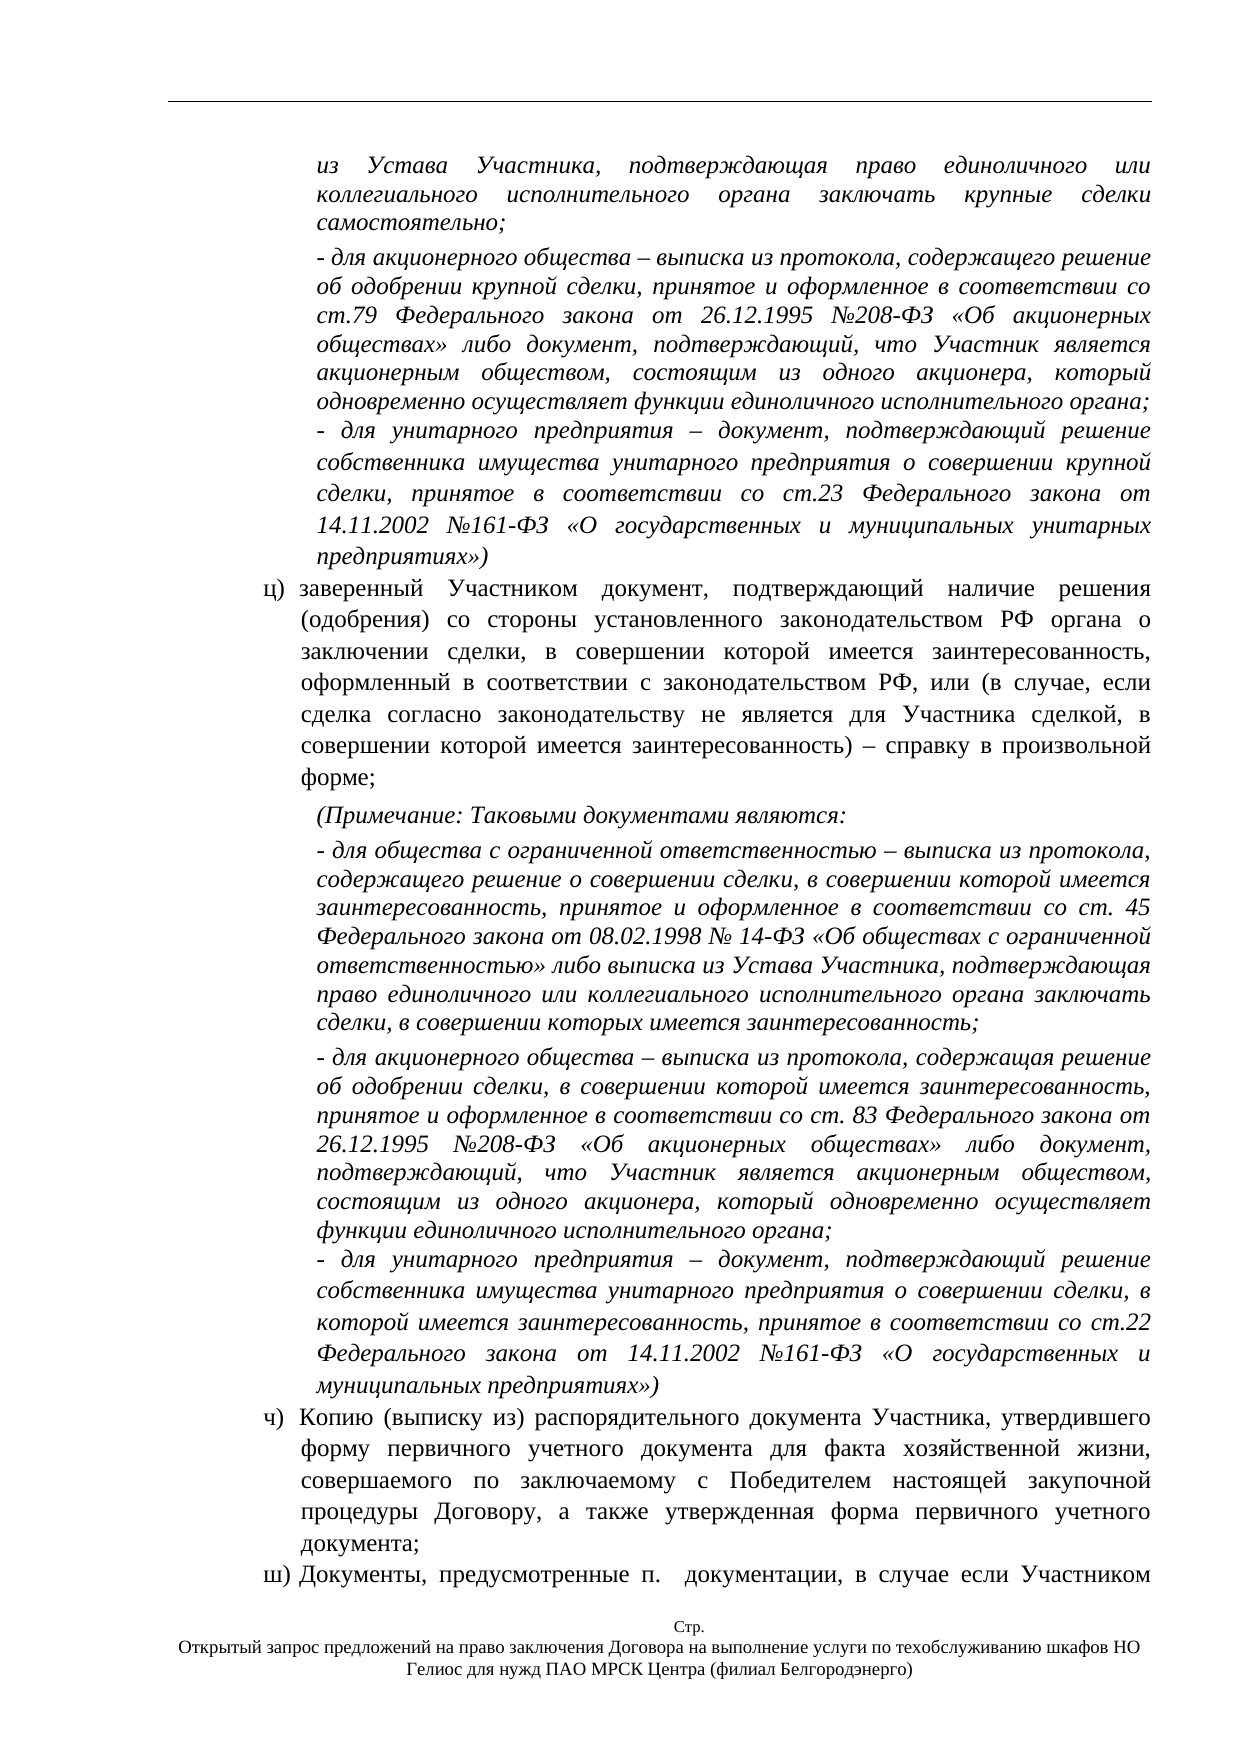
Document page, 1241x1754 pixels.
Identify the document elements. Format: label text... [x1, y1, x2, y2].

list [316, 150, 1152, 236]
list - для унитарного предприятия – документ, подтверждающий решение собственника имущества унитарного предприятия о совершении сделки, в которой имеется заинтересованность, принятое в соответствии со ст.22 Федерального закона от 14.11.2002 №161-ФЗ «О государственных и муниципальных предприятиях») [316, 1244, 1152, 1399]
list - для акционерного общества – выписка из протокола, содержащая решение об одобрении сделки, в совершении которой имеется заинтересованность, принятое и оформленное в соответствии со ст. 83 Федерального закона от 26.12.1995 №208-ФЗ «Об акционерных обществах» либо документ, подтверждающий, что Участник является акционерным обществом, состоящим из одного акционера, который одновременно осуществляет функции единоличного исполнительного органа; [316, 1042, 1152, 1244]
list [263, 1559, 1152, 1588]
list - для общества с ограниченной ответственностью – выписка из протокола, содержащего решение о совершении сделки, в совершении которой имеется заинтересованность, принятое и оформленное в соответствии со ст. 45 Федерального закона от 08.02.1998 № 14-ФЗ «Об обществах с ограниченной ответственностью» либо выписка из Устава Участника, подтверждающая право единоличного или коллегиального исполнительного органа заключать сделки, в совершении которых имеется заинтересованность; [316, 835, 1152, 1036]
list - для акционерного общества – выписка из протокола, содержащего решение об одобрении крупной сделки, принятое и оформленное в соответствии со ст.79 Федерального закона от 26.12.1995 №208-ФЗ «Об акционерных обществах» либо документ, подтверждающий, что Участник является акционерным обществом, состоящим из одного акционера, который одновременно осуществляет функции единоличного исполнительного органа; [316, 242, 1152, 415]
list заверенный Участником документ, подтверждающий наличие решения (одобрения) со стороны установленного законодательством РФ органа о заключении сделки, в совершении которой имеется заинтересованность, оформленный в соответствии с законодательством РФ, или (в случае, если сделка согласно законодательству не является для Участника сделкой, в совершении которой имеется заинтересованность) – справку в произвольной форме; [263, 573, 1152, 791]
list - для унитарного предприятия – документ, подтверждающий решение собственника имущества унитарного предприятия о совершении крупной сделки, принятое в соответствии со ст.23 Федерального закона от 14.11.2002 №161-ФЗ «О государственных и муниципальных унитарных предприятиях») [316, 415, 1152, 570]
list (Примечание: Таковыми документами являются: [316, 800, 1152, 829]
list Копию (выписку из) распорядительного документа Участника, утвердившего форму первичного учетного документа для факта хозяйственной жизни, совершаемого по заключаемому с Победителем настоящей закупочной процедуры Договору, а также утвержденная форма первичного учетного документа; [263, 1402, 1152, 1557]
